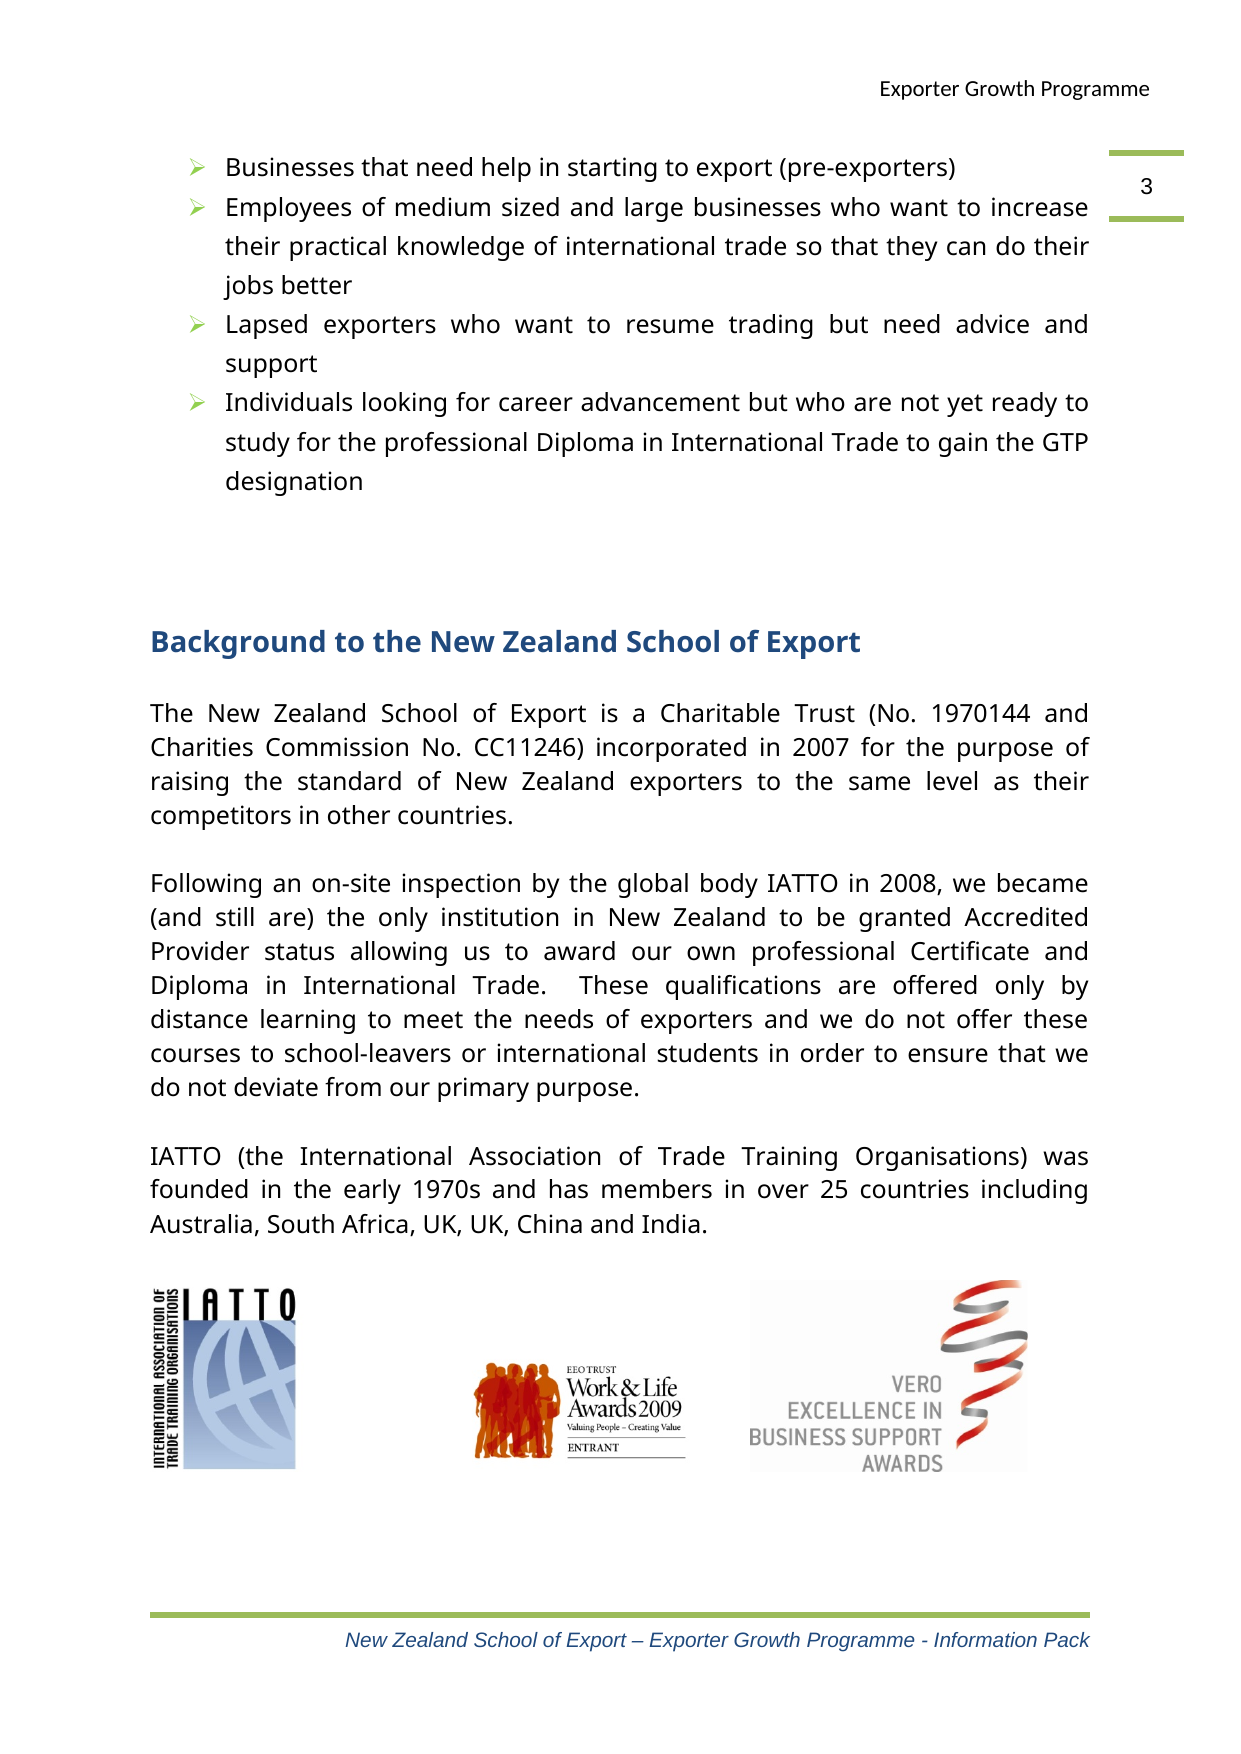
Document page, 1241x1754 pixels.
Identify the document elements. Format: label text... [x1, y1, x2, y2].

text Following an on-site inspection by the global body IATTO in 2008, we became (and still are) the only institution in New Zealand to be granted Accredited Provider status allowing us to award our own professional Certificate and Diploma in International Trade. These qualifications are offered only by distance learning to meet the needs of exporters and we do not offer these courses to school-leavers or international students in order to ensure that we do not deviate from our primary purpose. [150, 866, 1090, 1104]
list Lapsed exporters who want to resume trading but need advice and support [187, 307, 1090, 380]
list Businesses that need help in starting to export (pre-exporters) [187, 150, 1090, 184]
text The New Zealand School of Export is a Charitable Trust (No. 1970144 and Charities Commission No. CC11246) incorporated in 2007 for the purpose of raising the standard of New Zealand exporters to the same level as their competitors in other countries. [150, 695, 1090, 832]
picture [750, 1280, 1028, 1472]
picture [450, 1348, 728, 1472]
text Background to the New Zealand School of Export [150, 622, 1090, 661]
list Individuals looking for career advancement but who are not yet ready to study for the professional Diploma in International Trade to gain the GTP designation [187, 385, 1090, 497]
text IATTO (the International Association of Trade Training Organisations) was founded in the early 1970s and has members in over 25 countries including Australia, South Africa, UK, UK, China and India. [150, 1138, 1090, 1240]
picture [150, 1281, 307, 1472]
list Employees of medium sized and large businesses who want to increase their practical knowledge of international trade so that they can do their jobs better [187, 189, 1090, 302]
